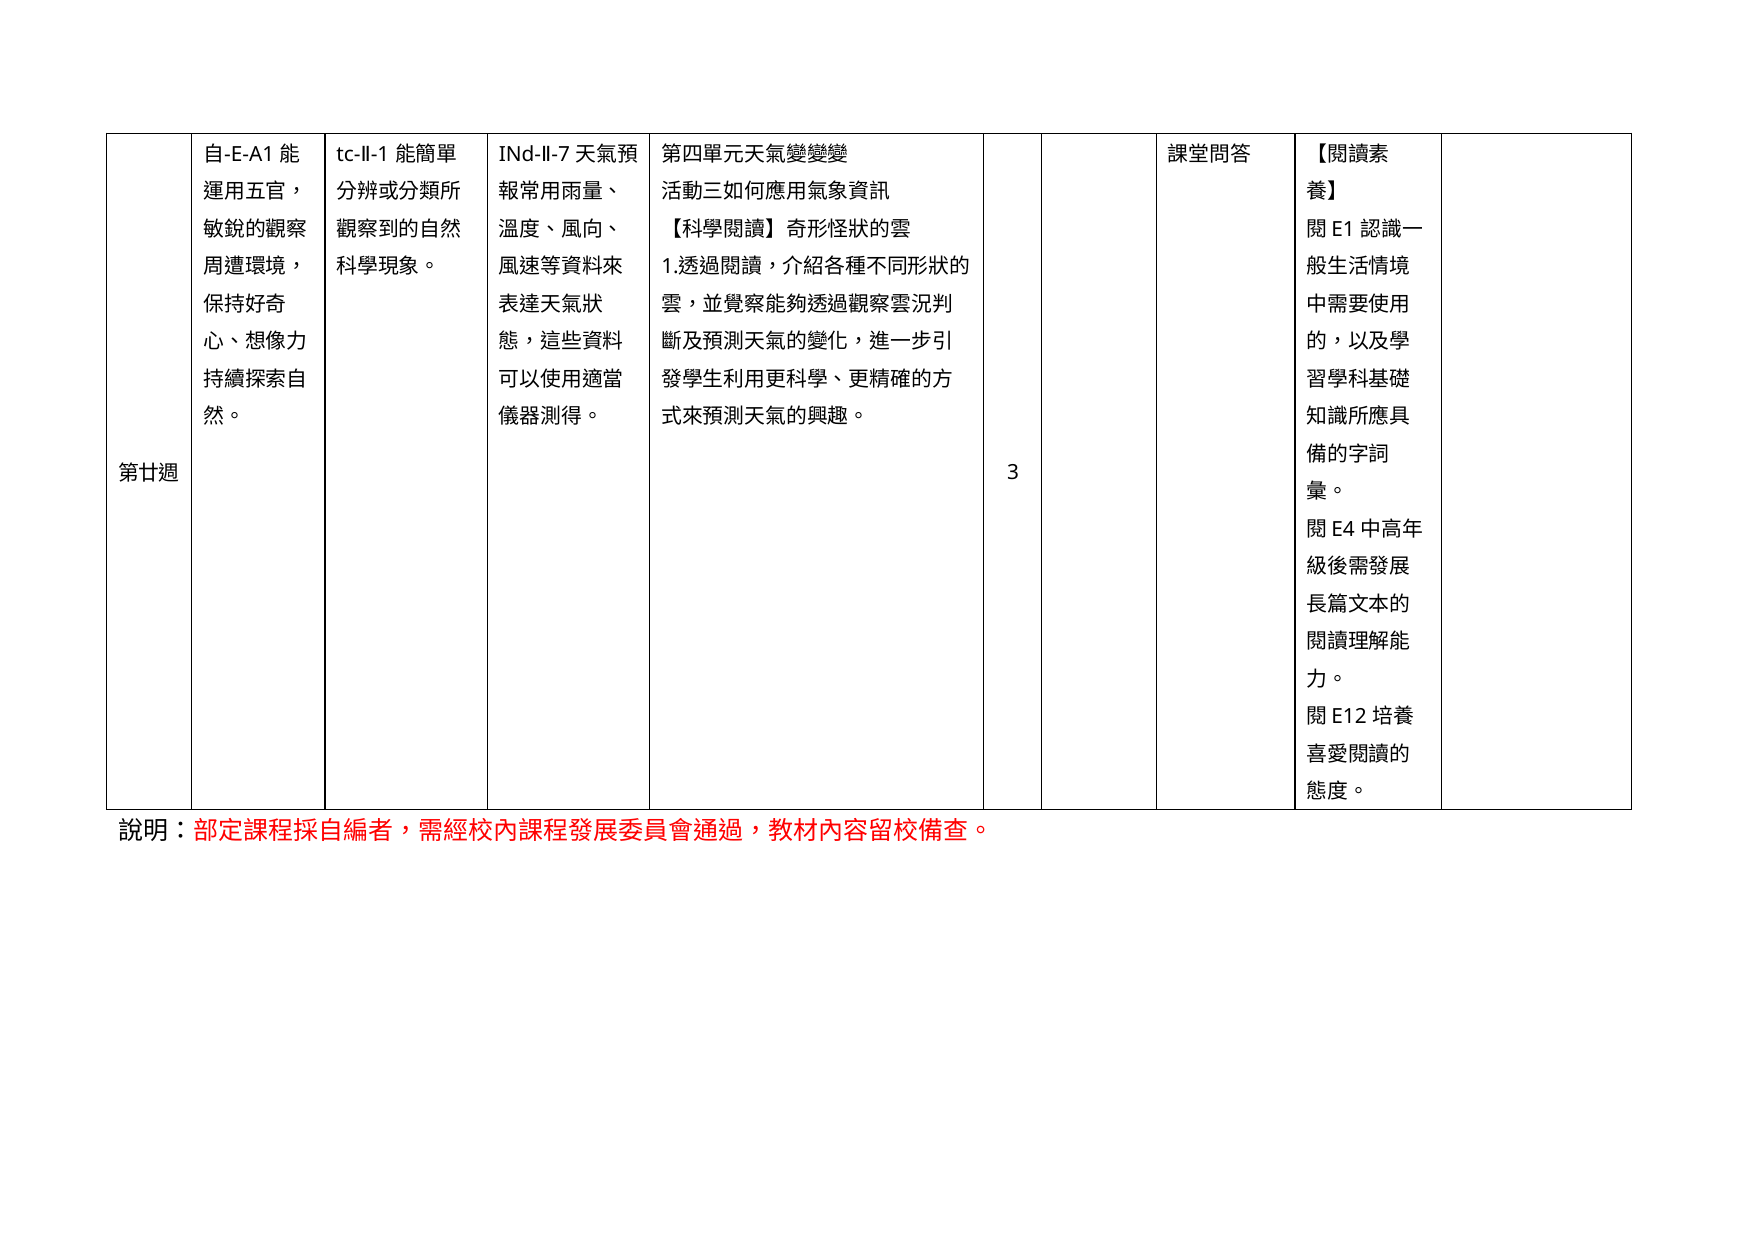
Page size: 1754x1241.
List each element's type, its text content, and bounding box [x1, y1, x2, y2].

text 說明：部定課程採自編者，需經校內課程發展委員會通過，教材內容留校備查。 [118, 810, 1636, 847]
table_cell [1042, 134, 1156, 809]
table_cell tc-Ⅱ-1 能簡單分辨或分類所觀察到的自然科學現象。 [326, 134, 487, 809]
table_cell 自-E-A1 能運用五官，敏銳的觀察周遭環境，保持好奇心、想像力持續探索自然。 [192, 134, 324, 809]
table_cell 第四單元天氣變變變 活動三如何應用氣象資訊 【科學閱讀】奇形怪狀的雲 1.透過閱讀，介紹各種不同形狀的雲，並覺察能夠透過觀察雲況判斷及預測天氣的變化，進一步引發學生利用更科學、更精確的方式來預測天氣的興趣。 [650, 134, 983, 809]
table_cell 第廿週 [107, 134, 191, 809]
table_cell 【閱讀素養】 閱E1 認識一般生活情境中需要使用的，以及學習學科基礎知識所應具備的字詞彙。 閱E4 中高年級後需發展長篇文本的閱讀理解能力。 閱E12 培養喜愛閱讀的態度。 [1296, 134, 1441, 809]
table_cell 3 [984, 134, 1041, 809]
table_cell [1442, 134, 1631, 809]
table_cell 課堂問答 [1157, 134, 1294, 809]
table_cell INd-Ⅱ-7 天氣預報常用雨量、溫度、風向、風速等資料來表達天氣狀態，這些資料可以使用適當儀器測得。 [488, 134, 649, 809]
